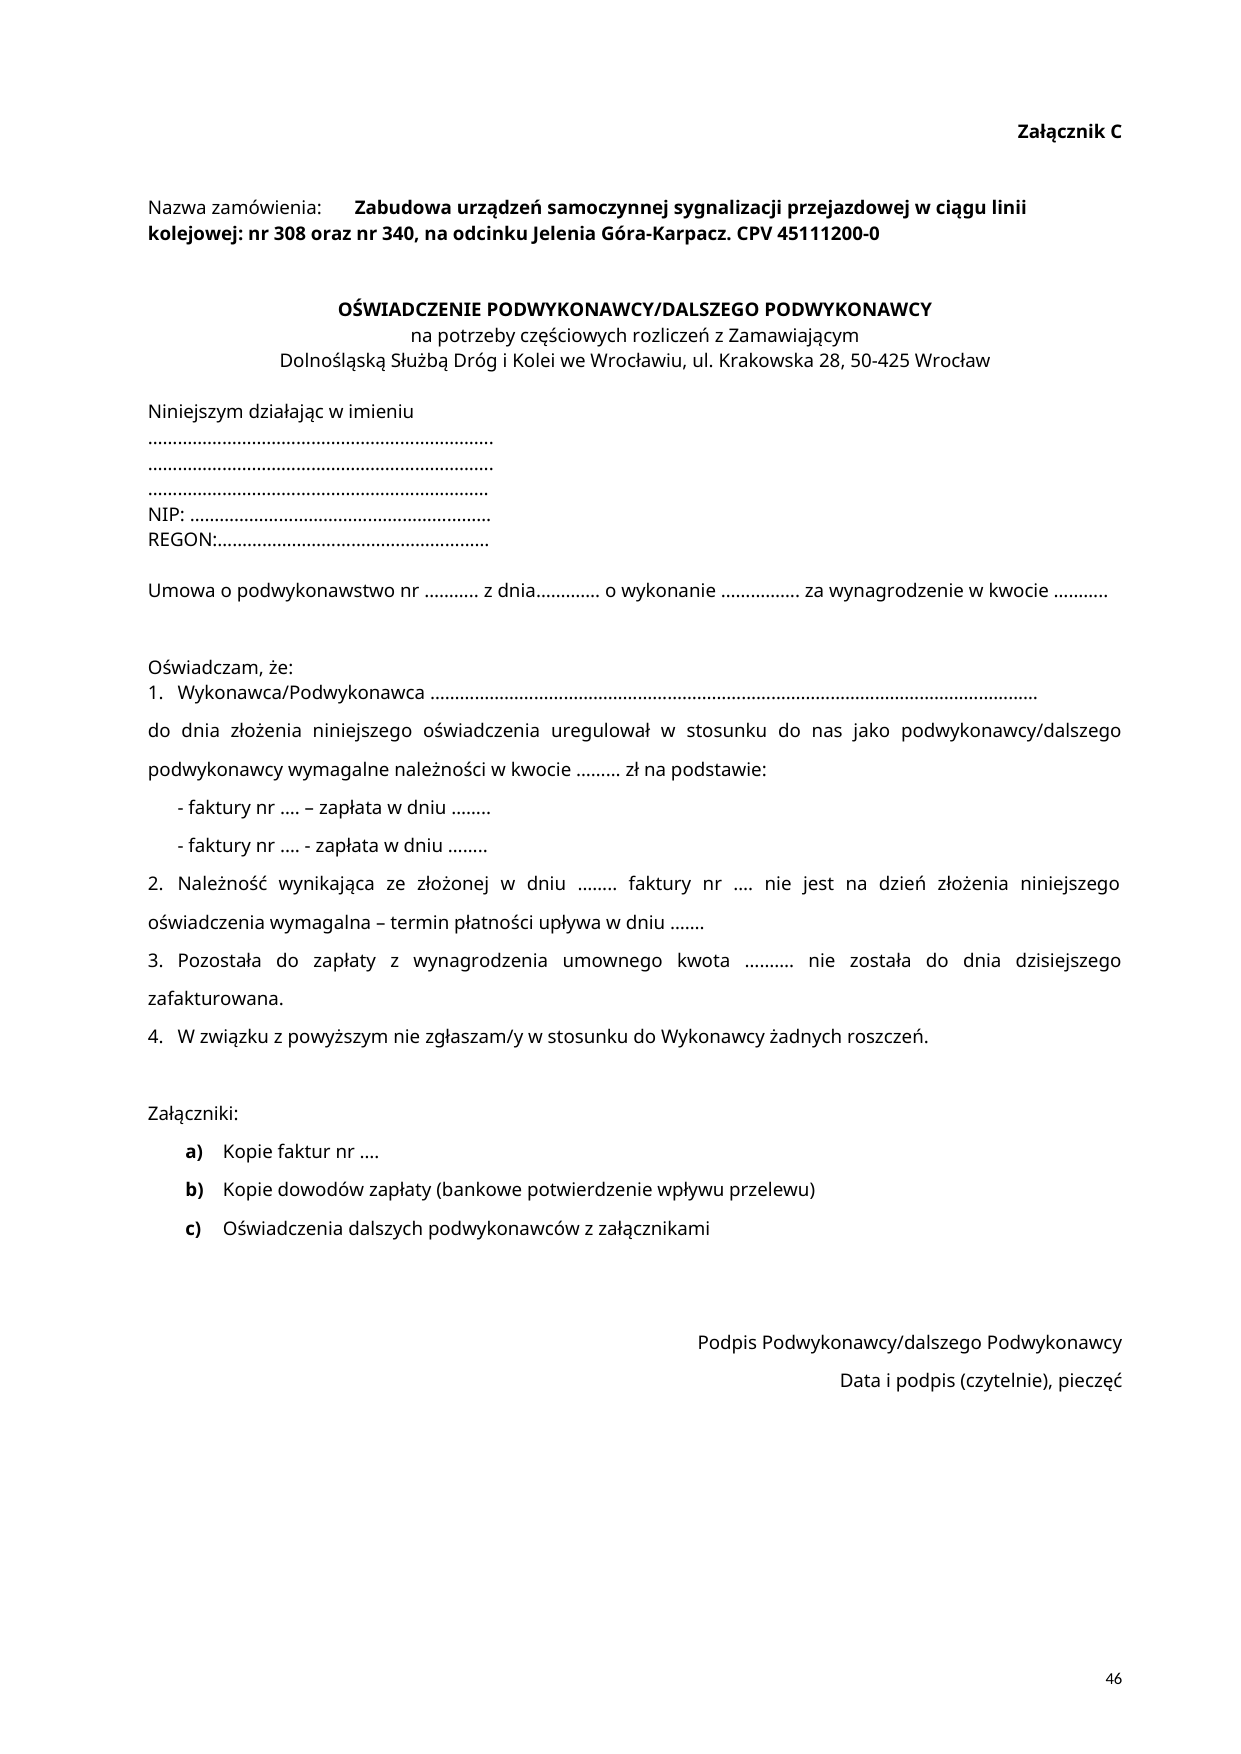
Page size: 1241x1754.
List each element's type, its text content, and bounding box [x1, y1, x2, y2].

list Należność wynikająca ze złożonej w dniu …….. faktury nr …. nie jest na dzień złożenia niniejszego oświadczenia wymagalna – termin płatności upływa w dniu ……. [148, 871, 1122, 934]
text Niniejszym działając w imieniu [148, 399, 1122, 424]
text NIP: ……………………………….…………………… [148, 501, 1122, 526]
list W związku z powyższym nie zgłaszam/y w stosunku do Wykonawcy żadnych roszczeń. [148, 1024, 1122, 1049]
text Oświadczam, że: [148, 654, 1122, 679]
list Oświadczenia dalszych podwykonawców z załącznikami [185, 1215, 1122, 1240]
text OŚWIADCZENIE PODWYKONAWCY/DALSZEGO PODWYKONAWCY [148, 297, 1122, 322]
text ……………………………………………………………. [148, 450, 1122, 475]
text Nazwa zamówienia: Zabudowa urządzeń samoczynnej sygnalizacji przejazdowej w ciągu linii kolejowej: nr 308 oraz nr 340, na odcinku Jelenia Góra-Karpacz. CPV 45111200-0 [148, 195, 1122, 246]
list Kopie dowodów zapłaty (bankowe potwierdzenie wpływu przelewu) [185, 1177, 1122, 1202]
list Wykonawca/Podwykonawca …………………………………………………………………………………………………………… [148, 679, 1122, 705]
text REGON:……………………………….……………… [148, 526, 1122, 552]
text - faktury nr .… - zapłata w dniu …….. [148, 832, 1122, 858]
text Umowa o podwykonawstwo nr ……….. z dnia…………. o wykonanie ……………. za wynagrodzenie w kwocie ……….. [148, 577, 1122, 603]
text Podpis Podwykonawcy/dalszego Podwykonawcy [148, 1329, 1122, 1355]
text ……………………………………………………………. [148, 424, 1122, 450]
text Załącznik C [148, 118, 1122, 144]
text Załączniki: [148, 1100, 1122, 1126]
list Kopie faktur nr …. [185, 1138, 1122, 1164]
text …………………………………………………………… [148, 475, 1122, 501]
text na potrzeby częściowych rozliczeń z Zamawiającym [148, 322, 1122, 348]
list Pozostała do zapłaty z wynagrodzenia umownego kwota ………. nie została do dnia dzisiejszego zafakturowana. [148, 947, 1122, 1011]
text Dolnośląską Służbą Dróg i Kolei we Wrocławiu, ul. Krakowska 28, 50-425 Wrocław [148, 348, 1122, 373]
text do dnia złożenia niniejszego oświadczenia uregulował w stosunku do nas jako podwykonawcy/dalszego podwykonawcy wymagalne należności w kwocie ……… zł na podstawie: [148, 718, 1122, 782]
text - faktury nr …. – zapłata w dniu …….. [148, 794, 1122, 820]
text Data i podpis (czytelnie), pieczęć [148, 1368, 1122, 1393]
